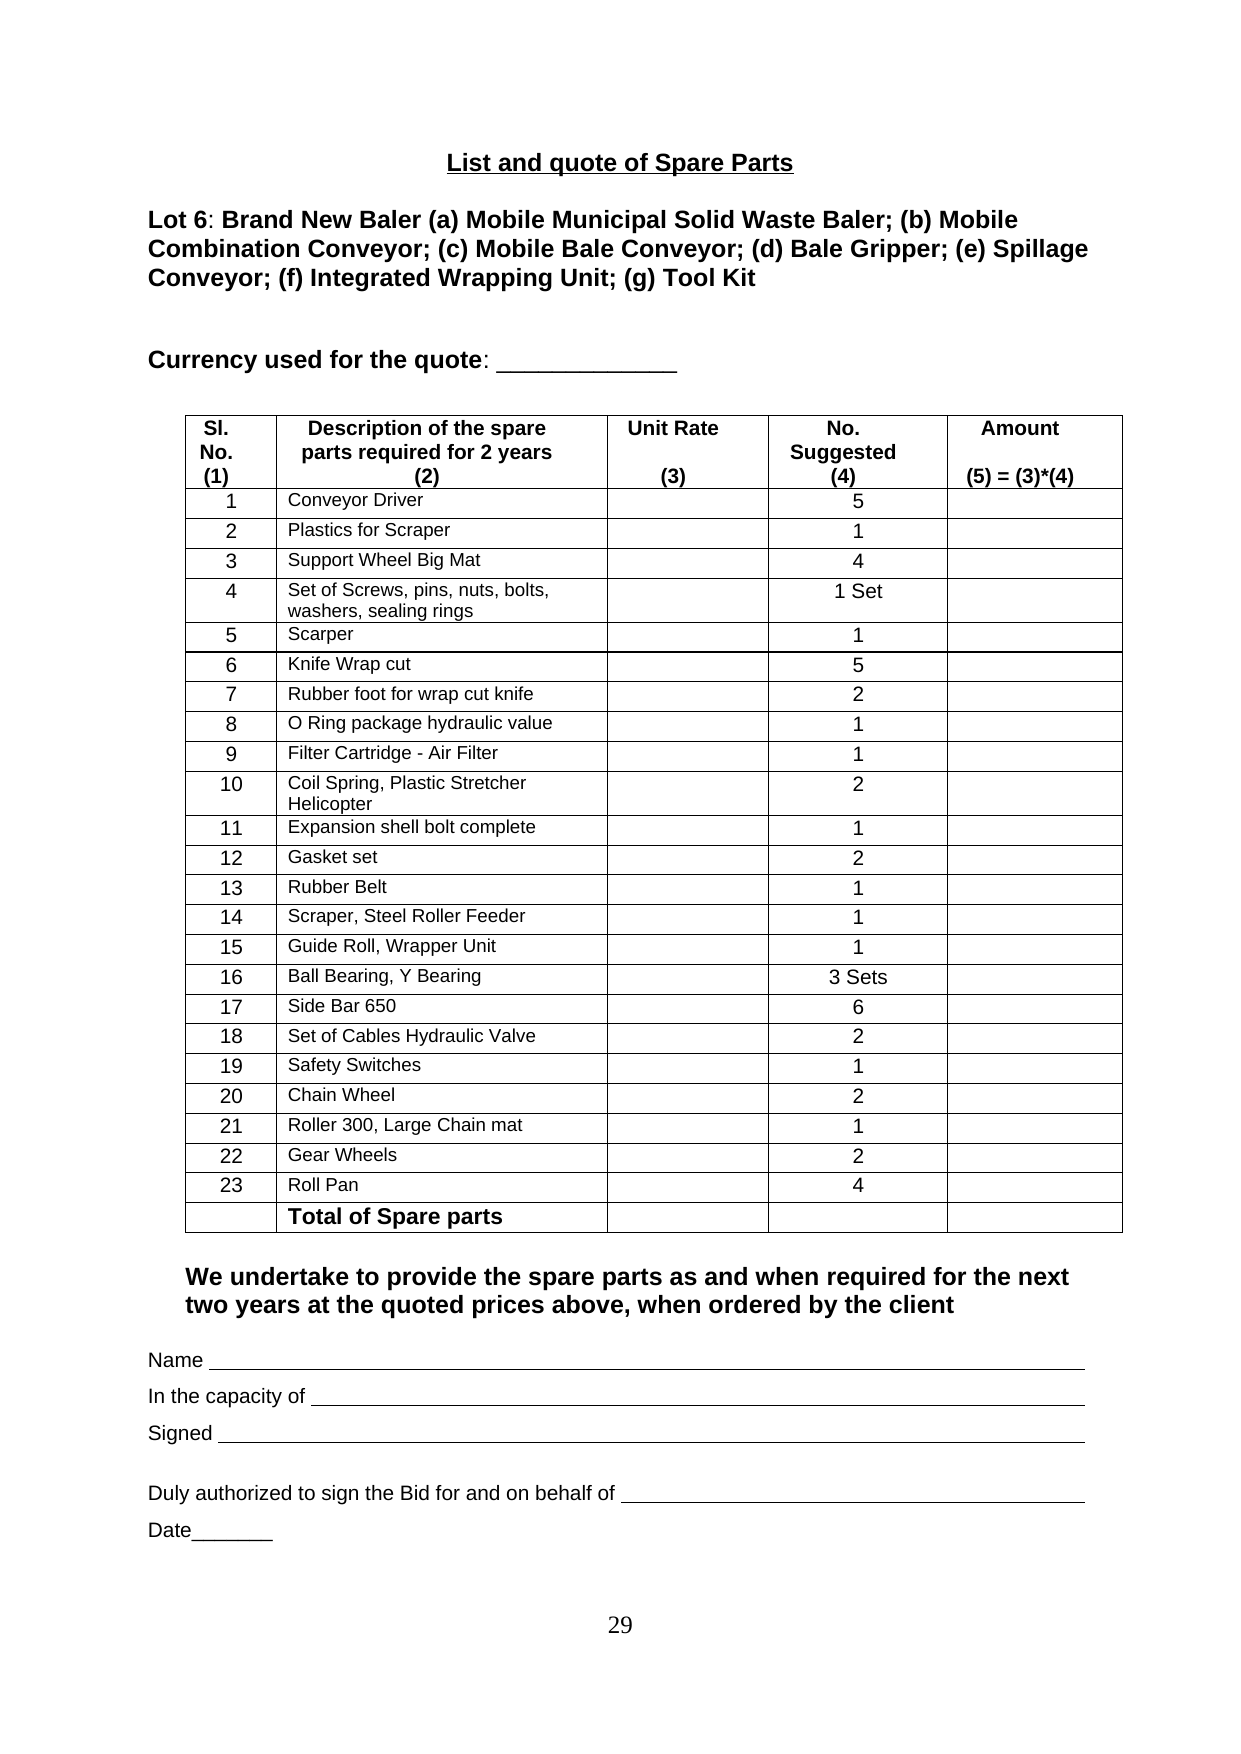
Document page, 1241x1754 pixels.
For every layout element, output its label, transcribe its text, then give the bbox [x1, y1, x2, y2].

table_cell [948, 875, 1122, 904]
table_cell [608, 965, 768, 993]
table_header No. Suggested (4) [769, 416, 947, 488]
table_cell 1 [769, 816, 947, 844]
table_cell 14 [186, 905, 276, 934]
table_cell 12 [186, 846, 276, 874]
table_cell Rubber foot for wrap cut knife [277, 682, 607, 711]
table_cell [608, 1054, 768, 1083]
table_cell 1 Set [769, 579, 947, 622]
table_cell Conveyor Driver [277, 489, 607, 518]
table_cell [948, 935, 1122, 964]
table_cell [608, 519, 768, 548]
table_cell 1 [769, 623, 947, 651]
table_cell 1 [769, 519, 947, 548]
table_cell [948, 965, 1122, 993]
table_cell 2 [769, 682, 947, 711]
table_cell 1 [769, 905, 947, 934]
table_cell [948, 1024, 1122, 1053]
table_cell [608, 846, 768, 874]
table_cell Set of Screws, pins, nuts, bolts, washers, sealing rings [277, 579, 607, 622]
table_cell 19 [186, 1054, 276, 1083]
table_cell 4 [769, 1173, 947, 1202]
table_cell 11 [186, 816, 276, 844]
table_cell [608, 935, 768, 964]
table_cell [608, 623, 768, 651]
table_cell Ball Bearing, Y Bearing [277, 965, 607, 993]
text Name [148, 1348, 1092, 1372]
table_cell [948, 549, 1122, 577]
table_cell [769, 1203, 947, 1232]
table_cell Rubber Belt [277, 875, 607, 904]
table_cell Side Bar 650 [277, 995, 607, 1023]
table_cell Knife Wrap cut [277, 653, 607, 681]
table_cell [608, 1203, 768, 1232]
table_cell Coil Spring, Plastic Stretcher Helicopter [277, 772, 607, 815]
table_cell 1 [769, 742, 947, 771]
text Lot 6: Brand New Baler (a) Mobile Municipal Solid Waste Baler; (b) Mobile Combination Conveyor; (c) Mobile Bale Conveyor; (d) Bale Gripper; (e) Spillage Conveyor; (f) Integrated Wrapping Unit; (g) Tool Kit [148, 205, 1092, 291]
table_cell 15 [186, 935, 276, 964]
table_cell Roller 300, Large Chain mat [277, 1114, 607, 1142]
text We undertake to provide the spare parts as and when required for the next two years at the quoted prices above, when ordered by the client [185, 1262, 1085, 1319]
table_cell [608, 905, 768, 934]
table_cell [608, 682, 768, 711]
table_cell 1 [769, 935, 947, 964]
table_cell [608, 489, 768, 518]
table_cell 1 [186, 489, 276, 518]
table_cell [608, 653, 768, 681]
table_cell 2 [769, 1144, 947, 1172]
table_cell [948, 519, 1122, 548]
table_cell O Ring package hydraulic value [277, 712, 607, 741]
table_cell 13 [186, 875, 276, 904]
text Currency used for the quote: _____________ [148, 345, 1092, 374]
table_cell Support Wheel Big Mat [277, 549, 607, 577]
table_cell [608, 742, 768, 771]
table_cell [608, 1084, 768, 1113]
table_cell 18 [186, 1024, 276, 1053]
table_cell [948, 1084, 1122, 1113]
table_cell 2 [769, 772, 947, 815]
table_cell Guide Roll, Wrapper Unit [277, 935, 607, 964]
table_cell 3 [186, 549, 276, 577]
table_cell [948, 623, 1122, 651]
table_cell 5 [769, 653, 947, 681]
table_cell [608, 816, 768, 844]
table_cell Gear Wheels [277, 1144, 607, 1172]
table_cell [608, 1114, 768, 1142]
table_cell 1 [769, 712, 947, 741]
table_cell 23 [186, 1173, 276, 1202]
table_cell Total of Spare parts [277, 1203, 607, 1232]
table_cell Plastics for Scraper [277, 519, 607, 548]
table_cell 3 Sets [769, 965, 947, 993]
table_cell [608, 875, 768, 904]
table_cell 4 [769, 549, 947, 577]
table_cell 10 [186, 772, 276, 815]
text List and quote of Spare Parts [148, 148, 1092, 176]
table_cell [608, 772, 768, 815]
text Duly authorized to sign the Bid for and on behalf of [148, 1481, 1092, 1505]
table_cell Safety Switches [277, 1054, 607, 1083]
table_cell [608, 995, 768, 1023]
table_cell 6 [769, 995, 947, 1023]
table_cell 22 [186, 1144, 276, 1172]
table_cell 7 [186, 682, 276, 711]
table_cell 1 [769, 1054, 947, 1083]
table_cell [608, 712, 768, 741]
table_cell Set of Cables Hydraulic Valve [277, 1024, 607, 1053]
table_cell 8 [186, 712, 276, 741]
table_cell Gasket set [277, 846, 607, 874]
table_cell Filter Cartridge - Air Filter [277, 742, 607, 771]
table_cell [948, 682, 1122, 711]
table_cell [948, 816, 1122, 844]
table_cell [948, 905, 1122, 934]
table_cell 6 [186, 653, 276, 681]
table_header Sl. No. (1) [186, 416, 276, 488]
text In the capacity of [148, 1384, 1092, 1408]
table_cell [948, 846, 1122, 874]
table_cell 1 [769, 1114, 947, 1142]
table_cell [948, 1203, 1122, 1232]
table_cell Scarper [277, 623, 607, 651]
table_cell [608, 1173, 768, 1202]
table_cell [948, 772, 1122, 815]
table_header Unit Rate (3) [608, 416, 768, 488]
table_cell [608, 579, 768, 622]
table_cell 21 [186, 1114, 276, 1142]
table_cell 2 [186, 519, 276, 548]
table_header Description of the spare parts required for 2 years (2) [277, 416, 607, 488]
table_cell 5 [186, 623, 276, 651]
table_cell [948, 1114, 1122, 1142]
table_cell [948, 579, 1122, 622]
table_cell Roll Pan [277, 1173, 607, 1202]
table_cell [608, 1024, 768, 1053]
table_cell [608, 549, 768, 577]
table_cell [948, 742, 1122, 771]
table_cell 16 [186, 965, 276, 993]
table_cell Chain Wheel [277, 1084, 607, 1113]
table_cell [608, 1144, 768, 1172]
text Signed [148, 1421, 1092, 1469]
table_cell [948, 489, 1122, 518]
text Date_______ [148, 1518, 1092, 1542]
table_cell 2 [769, 1024, 947, 1053]
table_header Amount (5) = (3)*(4) [948, 416, 1122, 488]
table_cell 1 [769, 875, 947, 904]
table_cell 4 [186, 579, 276, 622]
table_cell 2 [769, 846, 947, 874]
table_cell [948, 1173, 1122, 1202]
table_cell [186, 1203, 276, 1232]
table_cell 2 [769, 1084, 947, 1113]
table_cell 17 [186, 995, 276, 1023]
table_cell Scraper, Steel Roller Feeder [277, 905, 607, 934]
table_cell Expansion shell bolt complete [277, 816, 607, 844]
table_cell 9 [186, 742, 276, 771]
table_cell [948, 653, 1122, 681]
table_cell [948, 712, 1122, 741]
table_cell [948, 1144, 1122, 1172]
table_cell [948, 1054, 1122, 1083]
table_cell 20 [186, 1084, 276, 1113]
table_cell 5 [769, 489, 947, 518]
table_cell [948, 995, 1122, 1023]
